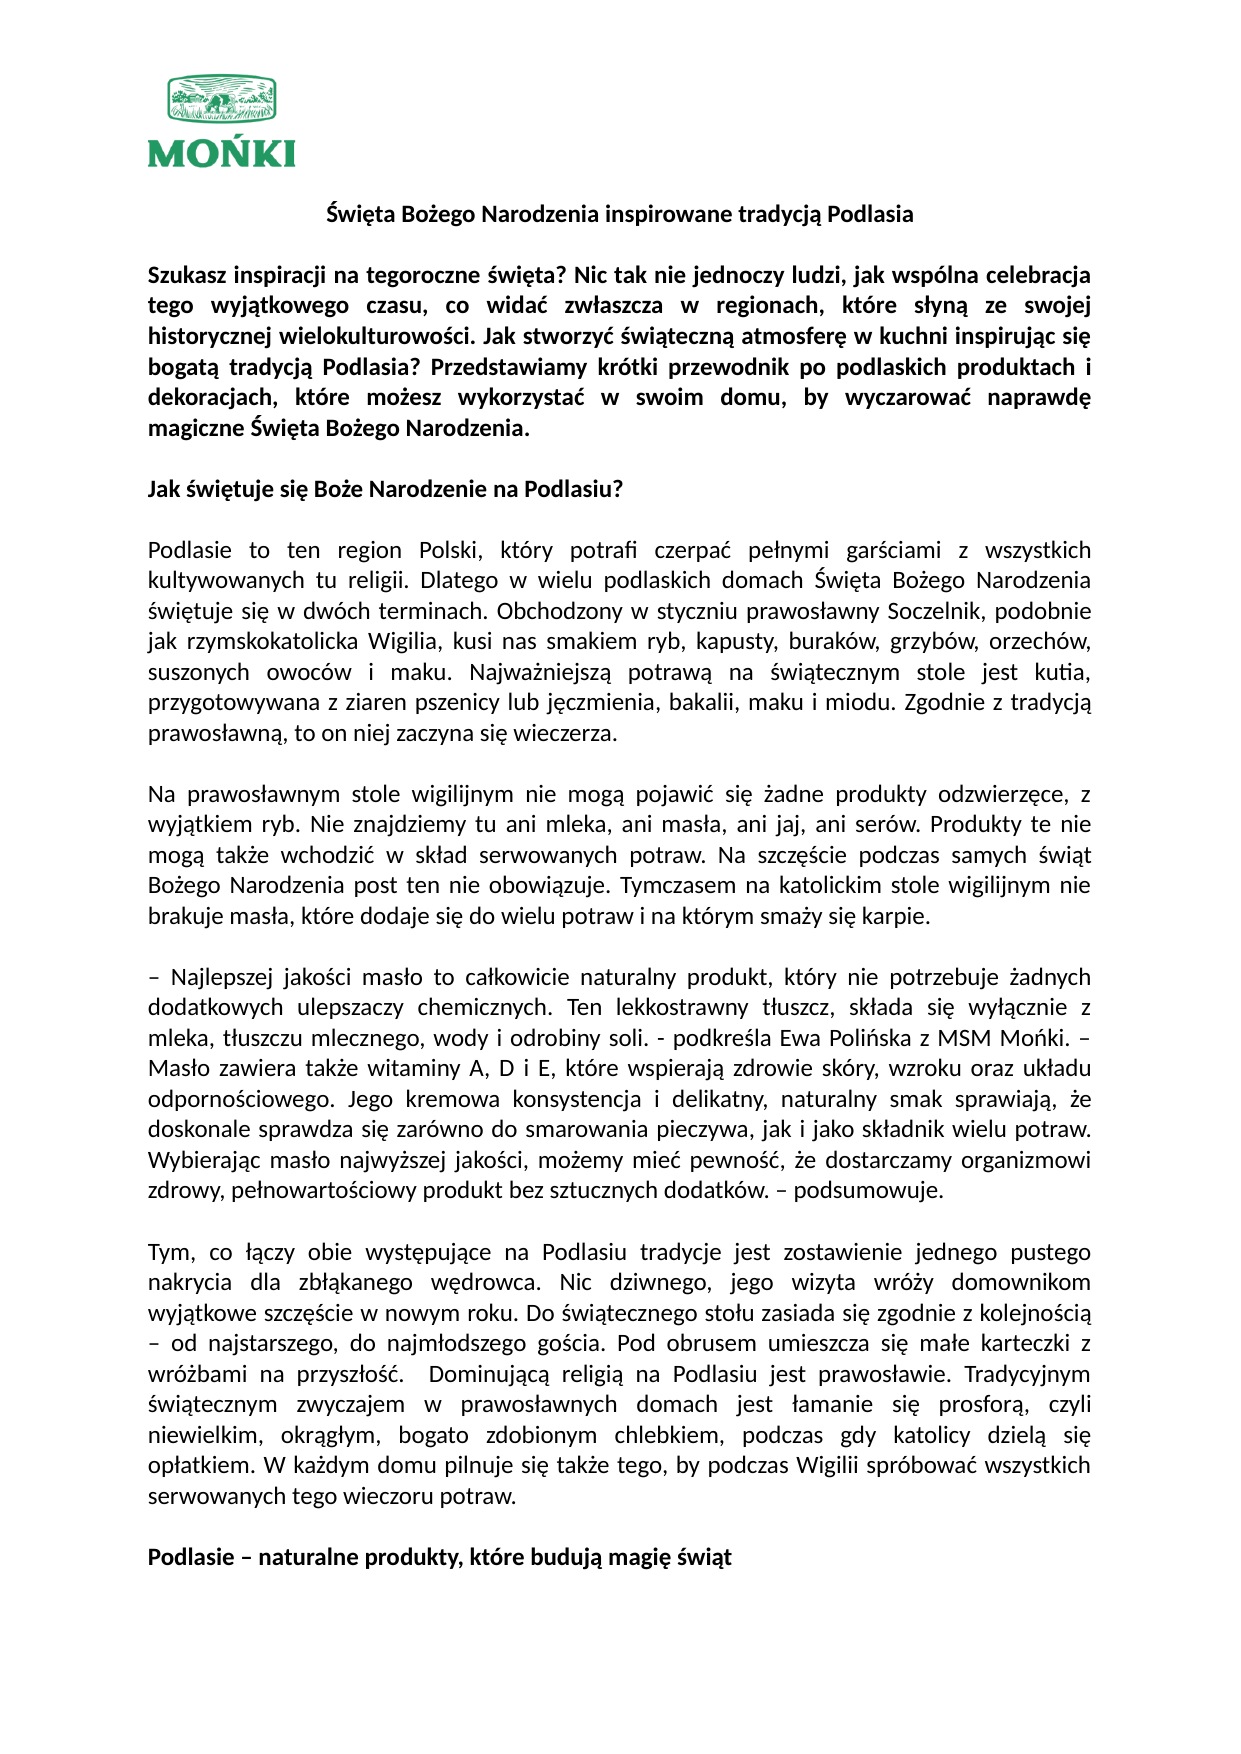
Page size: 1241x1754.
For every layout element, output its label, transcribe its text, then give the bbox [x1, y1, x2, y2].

text Na prawosławnym stole wigilijnym nie mogą pojawić się żadne produkty odzwierzęce, z wyjątkiem ryb. Nie znajdziemy tu ani mleka, ani masła, ani jaj, ani serów. Produkty te nie mogą także wchodzić w skład serwowanych potraw. Na szczęście podczas samych świąt Bożego Narodzenia post ten nie obowiązuje. Tymczasem na katolickim stole wigilijnym nie brakuje masła, które dodaje się do wielu potraw i na którym smaży się karpie. [148, 778, 1093, 931]
text Święta Bożego Narodzenia inspirowane tradycją Podlasia [148, 198, 1093, 228]
text Podlasie – naturalne produkty, które budują magię świąt [148, 1541, 1093, 1571]
text Jak świętuje się Boże Narodzenie na Podlasiu? [148, 473, 1093, 503]
picture [147, 73, 296, 168]
text Podlasie to ten region Polski, który potrafi czerpać pełnymi garściami z wszystkich kultywowanych tu religii. Dlatego w wielu podlaskich domach Święta Bożego Narodzenia świętuje się w dwóch terminach. Obchodzony w styczniu prawosławny Soczelnik, podobnie jak rzymskokatolicka Wigilia, kusi nas smakiem ryb, kapusty, buraków, grzybów, orzechów, suszonych owoców i maku. Najważniejszą potrawą na świątecznym stole jest kutia, przygotowywana z ziaren pszenicy lub jęczmienia, bakalii, maku i miodu. Zgodnie z tradycją prawosławną, to on niej zaczyna się wieczerza. [148, 534, 1093, 747]
text Tym, co łączy obie występujące na Podlasiu tradycje jest zostawienie jednego pustego nakrycia dla zbłąkanego wędrowca. Nic dziwnego, jego wizyta wróży domownikom wyjątkowe szczęście w nowym roku. Do świątecznego stołu zasiada się zgodnie z kolejnością – od najstarszego, do najmłodszego gościa. Pod obrusem umieszcza się małe karteczki z wróżbami na przyszłość. Dominującą religią na Podlasiu jest prawosławie. Tradycyjnym świątecznym zwyczajem w prawosławnych domach jest łamanie się prosforą, czyli niewielkim, okrągłym, bogato zdobionym chlebkiem, podczas gdy katolicy dzielą się opłatkiem. W każdym domu pilnuje się także tego, by podczas Wigilii spróbować wszystkich serwowanych tego wieczoru potraw. [148, 1236, 1093, 1510]
text – Najlepszej jakości masło to całkowicie naturalny produkt, który nie potrzebuje żadnych dodatkowych ulepszaczy chemicznych. Ten lekkostrawny tłuszcz, składa się wyłącznie z mleka, tłuszczu mlecznego, wody i odrobiny soli. - podkreśla Ewa Polińska z MSM Mońki. – Masło zawiera także witaminy A, D i E, które wspierają zdrowie skóry, wzroku oraz układu odpornościowego. Jego kremowa konsystencja i delikatny, naturalny smak sprawiają, że doskonale sprawdza się zarówno do smarowania pieczywa, jak i jako składnik wielu potraw. Wybierając masło najwyższej jakości, możemy mieć pewność, że dostarczamy organizmowi zdrowy, pełnowartościowy produkt bez sztucznych dodatków. – podsumowuje. [148, 961, 1093, 1205]
text Szukasz inspiracji na tegoroczne święta? Nic tak nie jednoczy ludzi, jak wspólna celebracja tego wyjątkowego czasu, co widać zwłaszcza w regionach, które słyną ze swojej historycznej wielokulturowości. Jak stworzyć świąteczną atmosferę w kuchni inspirując się bogatą tradycją Podlasia? Przedstawiamy krótki przewodnik po podlaskich produktach i dekoracjach, które możesz wykorzystać w swoim domu, by wyczarować naprawdę magiczne Święta Bożego Narodzenia. [148, 259, 1093, 442]
